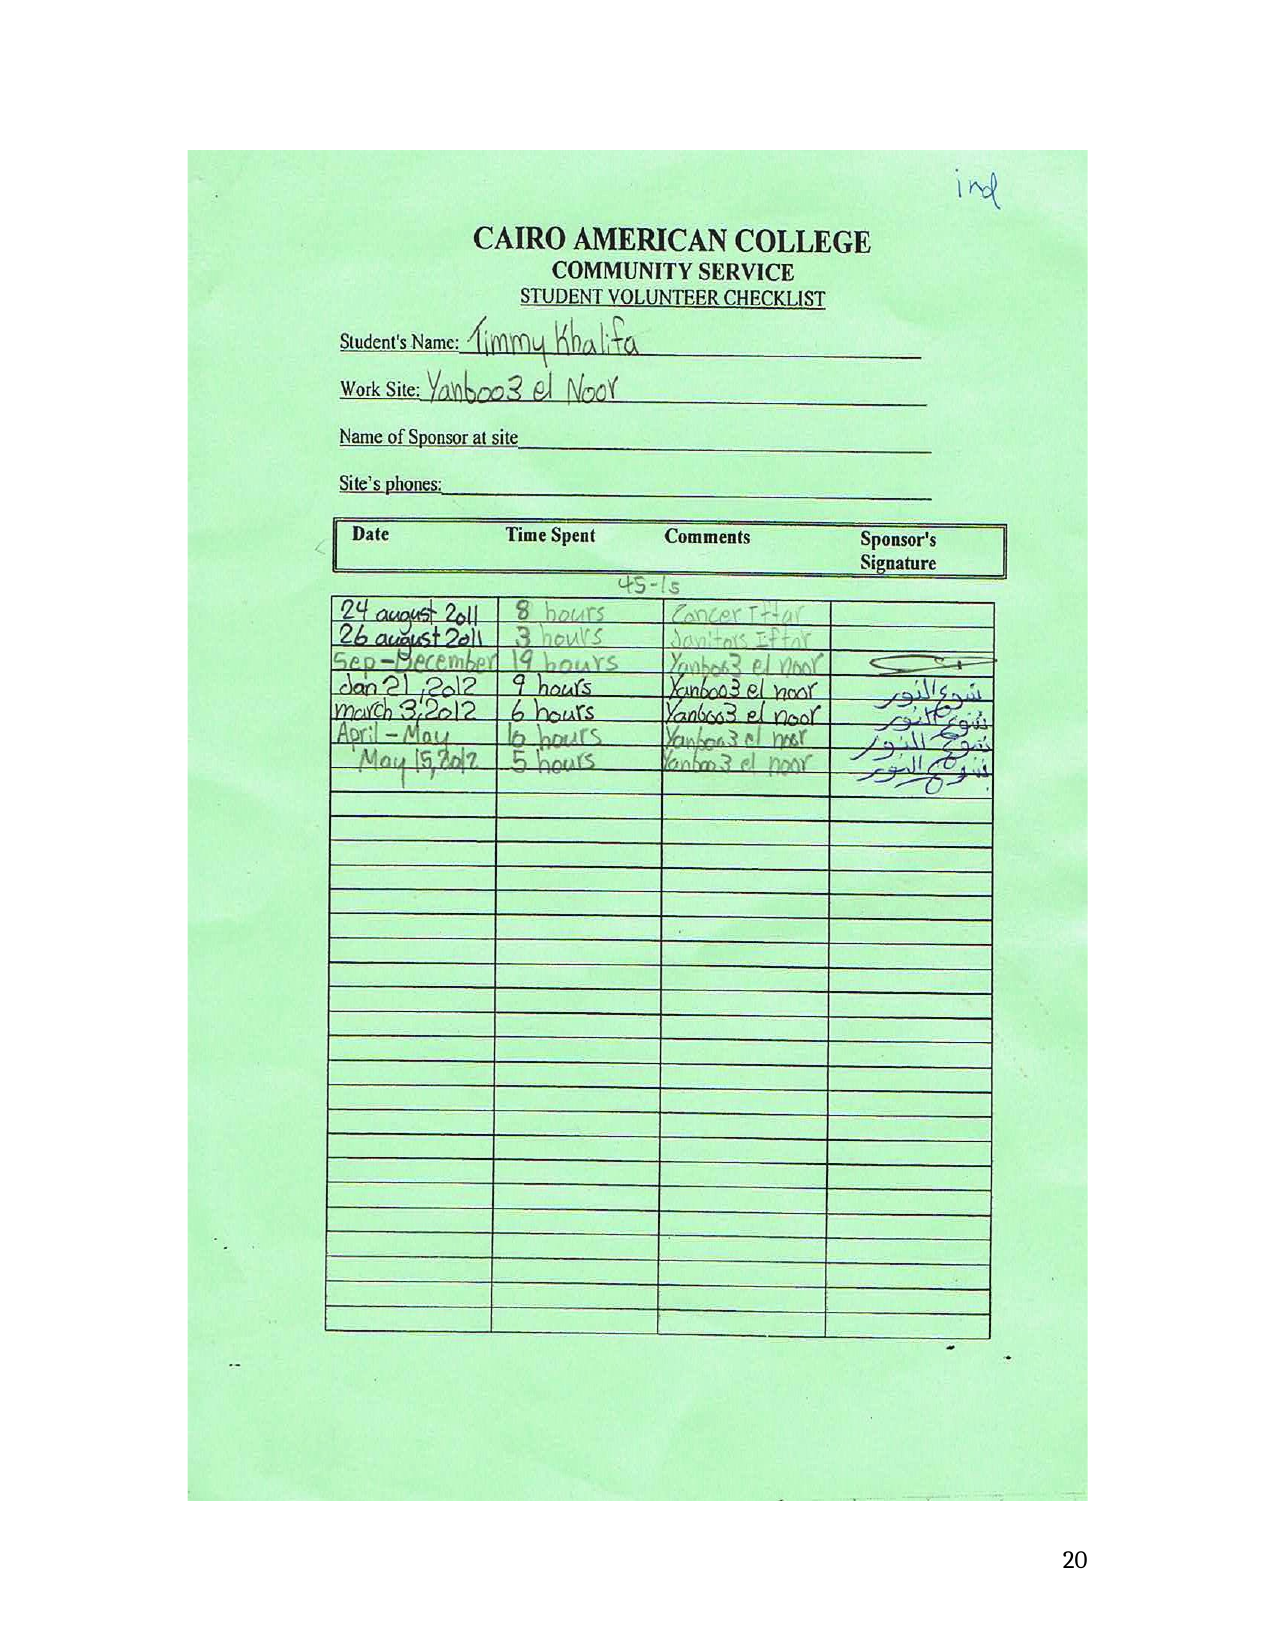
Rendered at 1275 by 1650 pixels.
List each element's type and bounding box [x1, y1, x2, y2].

picture [187, 150, 1088, 1501]
